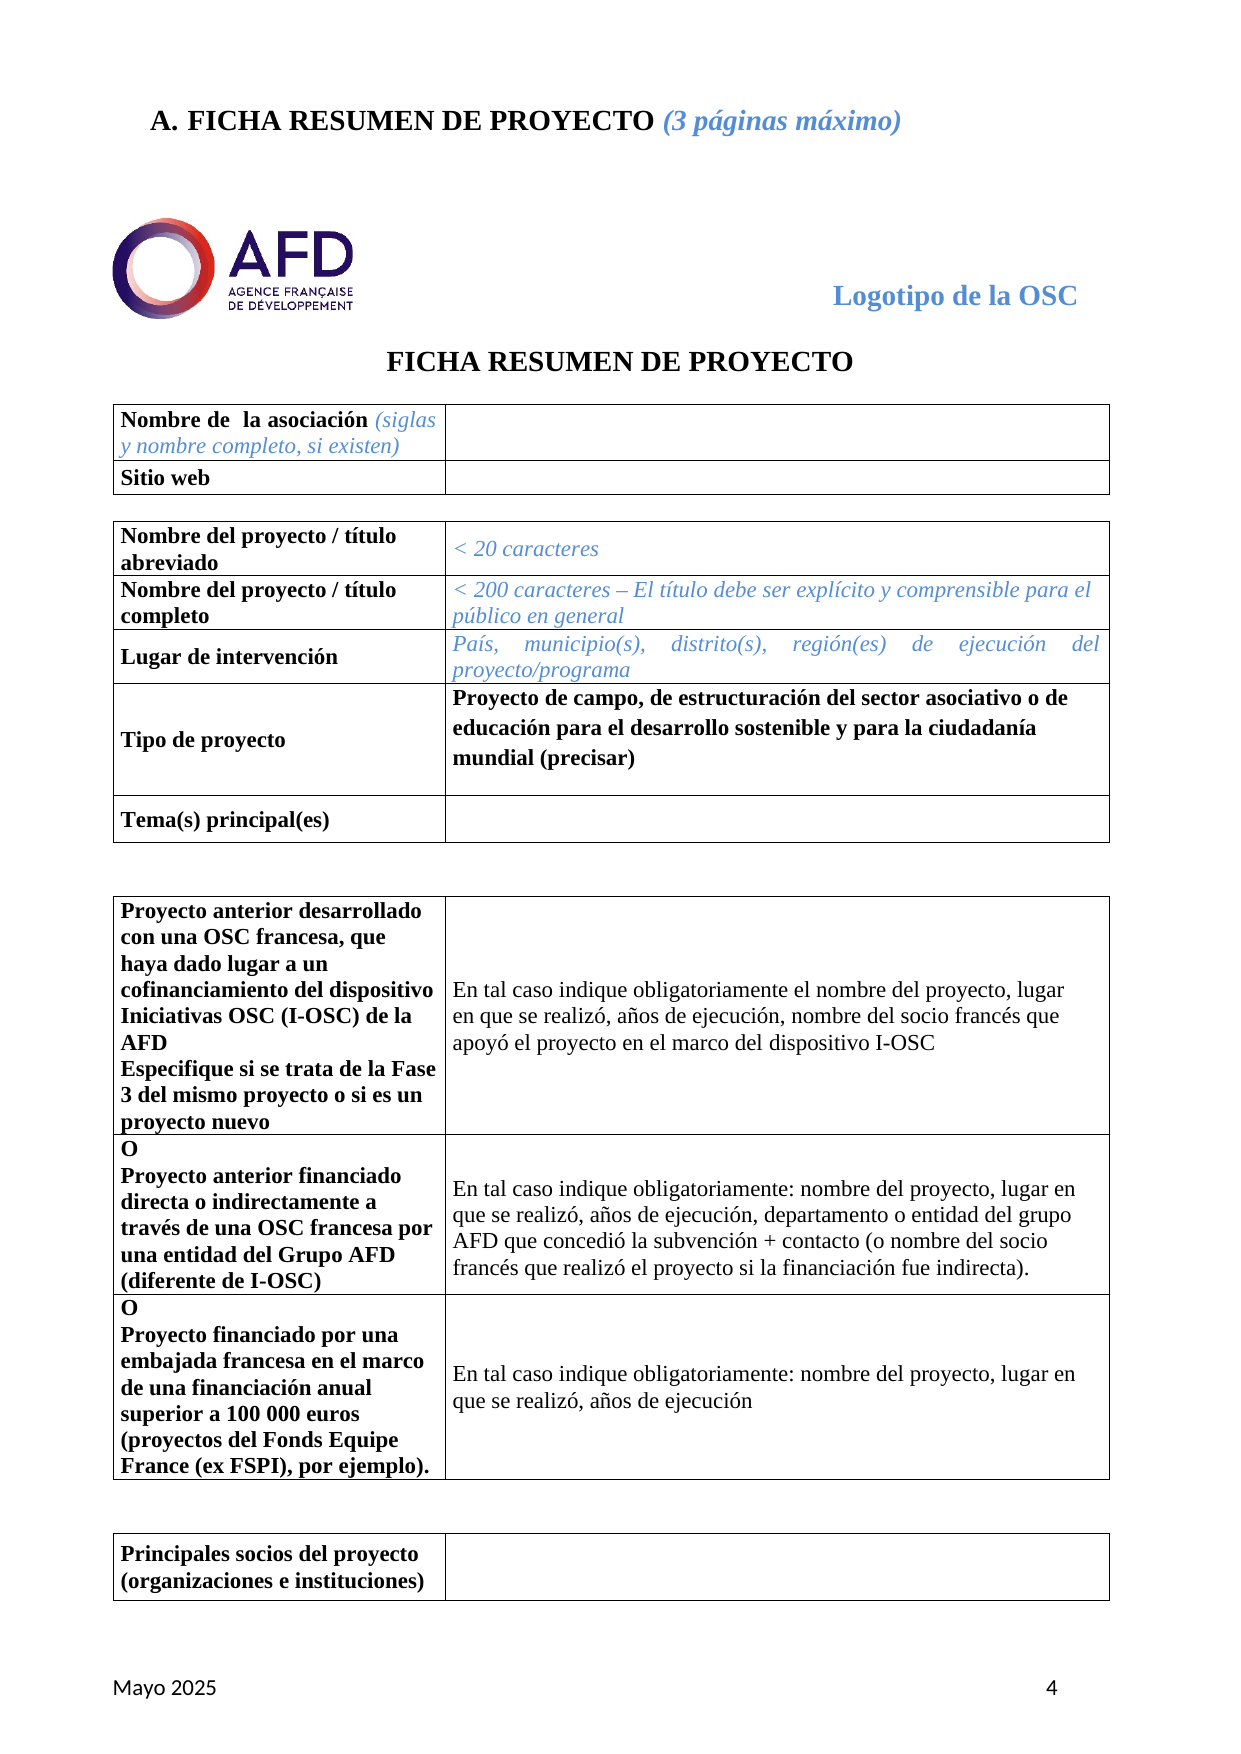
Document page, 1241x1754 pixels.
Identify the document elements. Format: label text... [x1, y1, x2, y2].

table_cell [446, 796, 1109, 842]
table_cell Sitio web [114, 461, 445, 494]
table_cell En tal caso indique obligatoriamente: nombre del proyecto, lugar en que se realizó, años de ejecución [446, 1295, 1109, 1479]
text Logotipo de la OSC [658, 278, 1128, 312]
table_cell Proyecto de campo, de estructuración del sector asociativo o de educación para el desarrollo sostenible y para la ciudadanía mundial (precisar) [446, 684, 1109, 795]
table_header < 20 caracteres [446, 522, 1109, 575]
table_cell País, municipio(s), distrito(s), región(es) de ejecución del proyecto/programa [446, 630, 1109, 682]
picture [112, 218, 353, 319]
table_header Proyecto anterior desarrollado con una OSC francesa, que haya dado lugar a un cofinanciamiento del dispositivo Iniciativas OSC (I-OSC) de la AFD Especifique si se trata de la Fase 3 del mismo proyecto o si es un proyecto nuevo [114, 897, 445, 1134]
text FICHA RESUMEN DE PROYECTO [112, 344, 1128, 378]
table_cell Lugar de intervención [114, 630, 445, 682]
table_header [446, 1534, 1109, 1600]
table_header [446, 405, 1109, 460]
table_cell O Proyecto anterior financiado directa o indirectamente a través de una OSC francesa por una entidad del Grupo AFD (diferente de I-OSC) [114, 1135, 445, 1293]
table_cell En tal caso indique obligatoriamente: nombre del proyecto, lugar en que se realizó, años de ejecución, departamento o entidad del grupo AFD que concedió la subvención + contacto (o nombre del socio francés que realizó el proyecto si la financiación fue indirecta). [446, 1135, 1109, 1293]
table_cell [446, 461, 1109, 494]
table_cell Tema(s) principal(es) [114, 796, 445, 842]
table_cell Nombre del proyecto / título completo [114, 576, 445, 629]
table_header Nombre de la asociación (siglas y nombre completo, si existen) [114, 405, 445, 460]
table_header Principales socios del proyecto (organizaciones e instituciones) [114, 1534, 445, 1600]
table_cell O Proyecto financiado por una embajada francesa en el marco de una financiación anual superior a 100 000 euros (proyectos del Fonds Equipe France (ex FSPI), por ejemplo). [114, 1295, 445, 1479]
table_cell < 200 caracteres – El título debe ser explícito y comprensible para el público en general [446, 576, 1109, 629]
list FICHA RESUMEN DE PROYECTO (3 páginas máximo) [150, 103, 1128, 137]
table_header En tal caso indique obligatoriamente el nombre del proyecto, lugar en que se realizó, años de ejecución, nombre del socio francés que apoyó el proyecto en el marco del dispositivo I-OSC [446, 897, 1109, 1134]
table_cell Tipo de proyecto [114, 684, 445, 795]
table_header Nombre del proyecto / título abreviado [114, 522, 445, 575]
